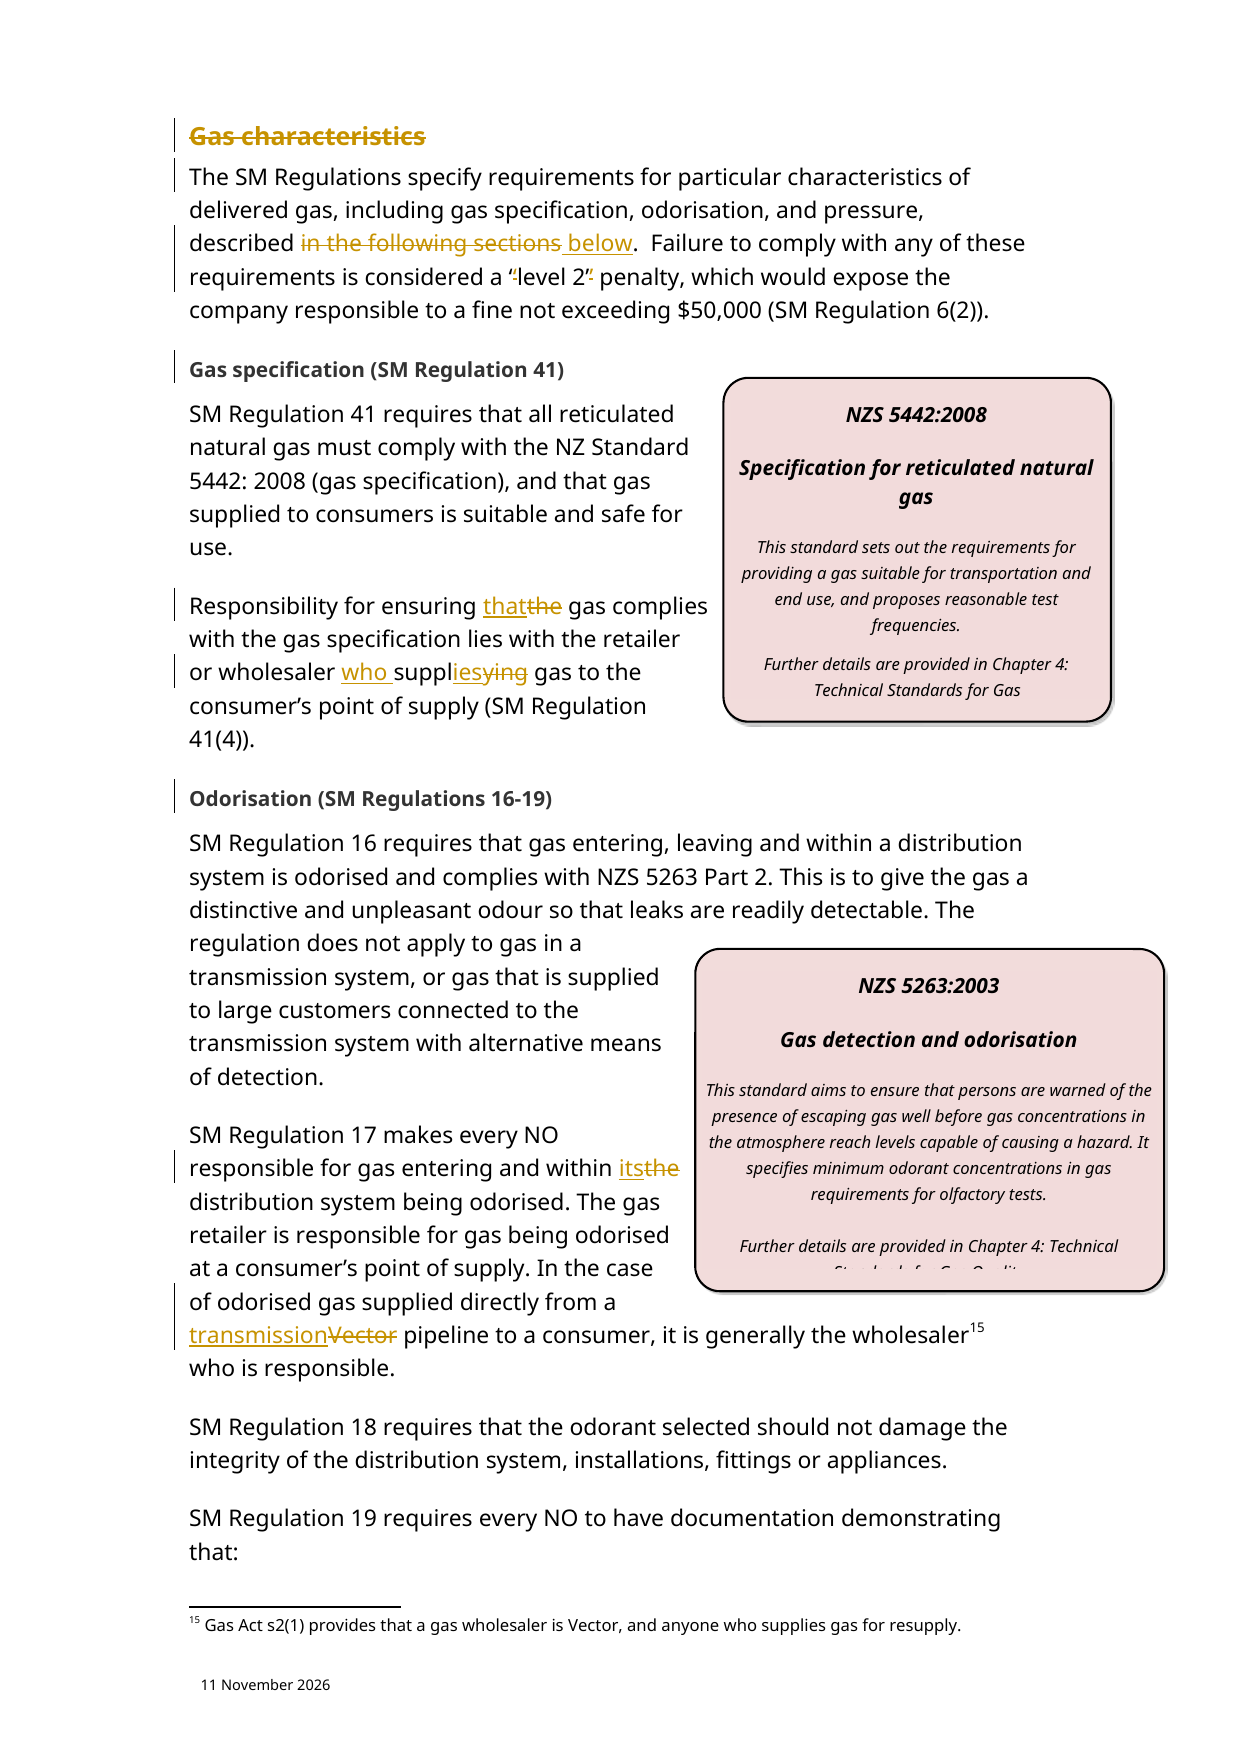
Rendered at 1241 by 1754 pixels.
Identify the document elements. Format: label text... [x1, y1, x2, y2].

subtitle Odorisation (SM Regulations 16-19) [189, 779, 1033, 813]
text SM Regulation 41 requires that all reticulated natural gas must comply with the NZ Standard 5442: 2008 (gas specification), and that gas supplied to consumers is suitable and safe for use. [189, 396, 723, 563]
text The SM Regulations specify requirements for particular characteristics of delivered gas, including gas specification, odorisation, and pressure, described . Failure to comply with any of these requirements is considered a ‘level 2’ penalty, which would expose the company responsible to a fine not exceeding $50,000 (SM Regulation 6(2)). [189, 158, 1033, 325]
text SM Regulation 16 requires that gas entering, leaving and within a distribution system is odorised and complies with NZS 5263 Part 2. This is to give the gas a distinctive and unpleasant odour so that leaks are readily detectable. The regulation does not apply to gas in a transmission system, or gas that is supplied to large customers connected to the transmission system with alternative means of detection. [189, 825, 1033, 1092]
subtitle Gas specification (SM Regulation 41) [189, 350, 1033, 383]
text Responsibility for ensuring gas complies with the gas specification lies with the retailer or wholesaler suppl gas to the consumer’s point of supply (SM Regulation 41(4)). [189, 588, 1033, 754]
text SM Regulation 18 requires that the odorant selected should not damage the integrity of the distribution system, installations, fittings or appliances. [189, 1408, 1033, 1475]
text SM Regulation 17 makes every NO responsible for gas entering and within distribution system being odorised. The gas retailer is responsible for gas being odorised at a consumer’s point of supply. In the case of odorised gas supplied directly from a pipeline to a consumer, it is generally the wholesaler who is responsible. [189, 1117, 1033, 1383]
text SM Regulation 19 requires every NO to have documentation demonstrating that: [189, 1500, 1033, 1567]
